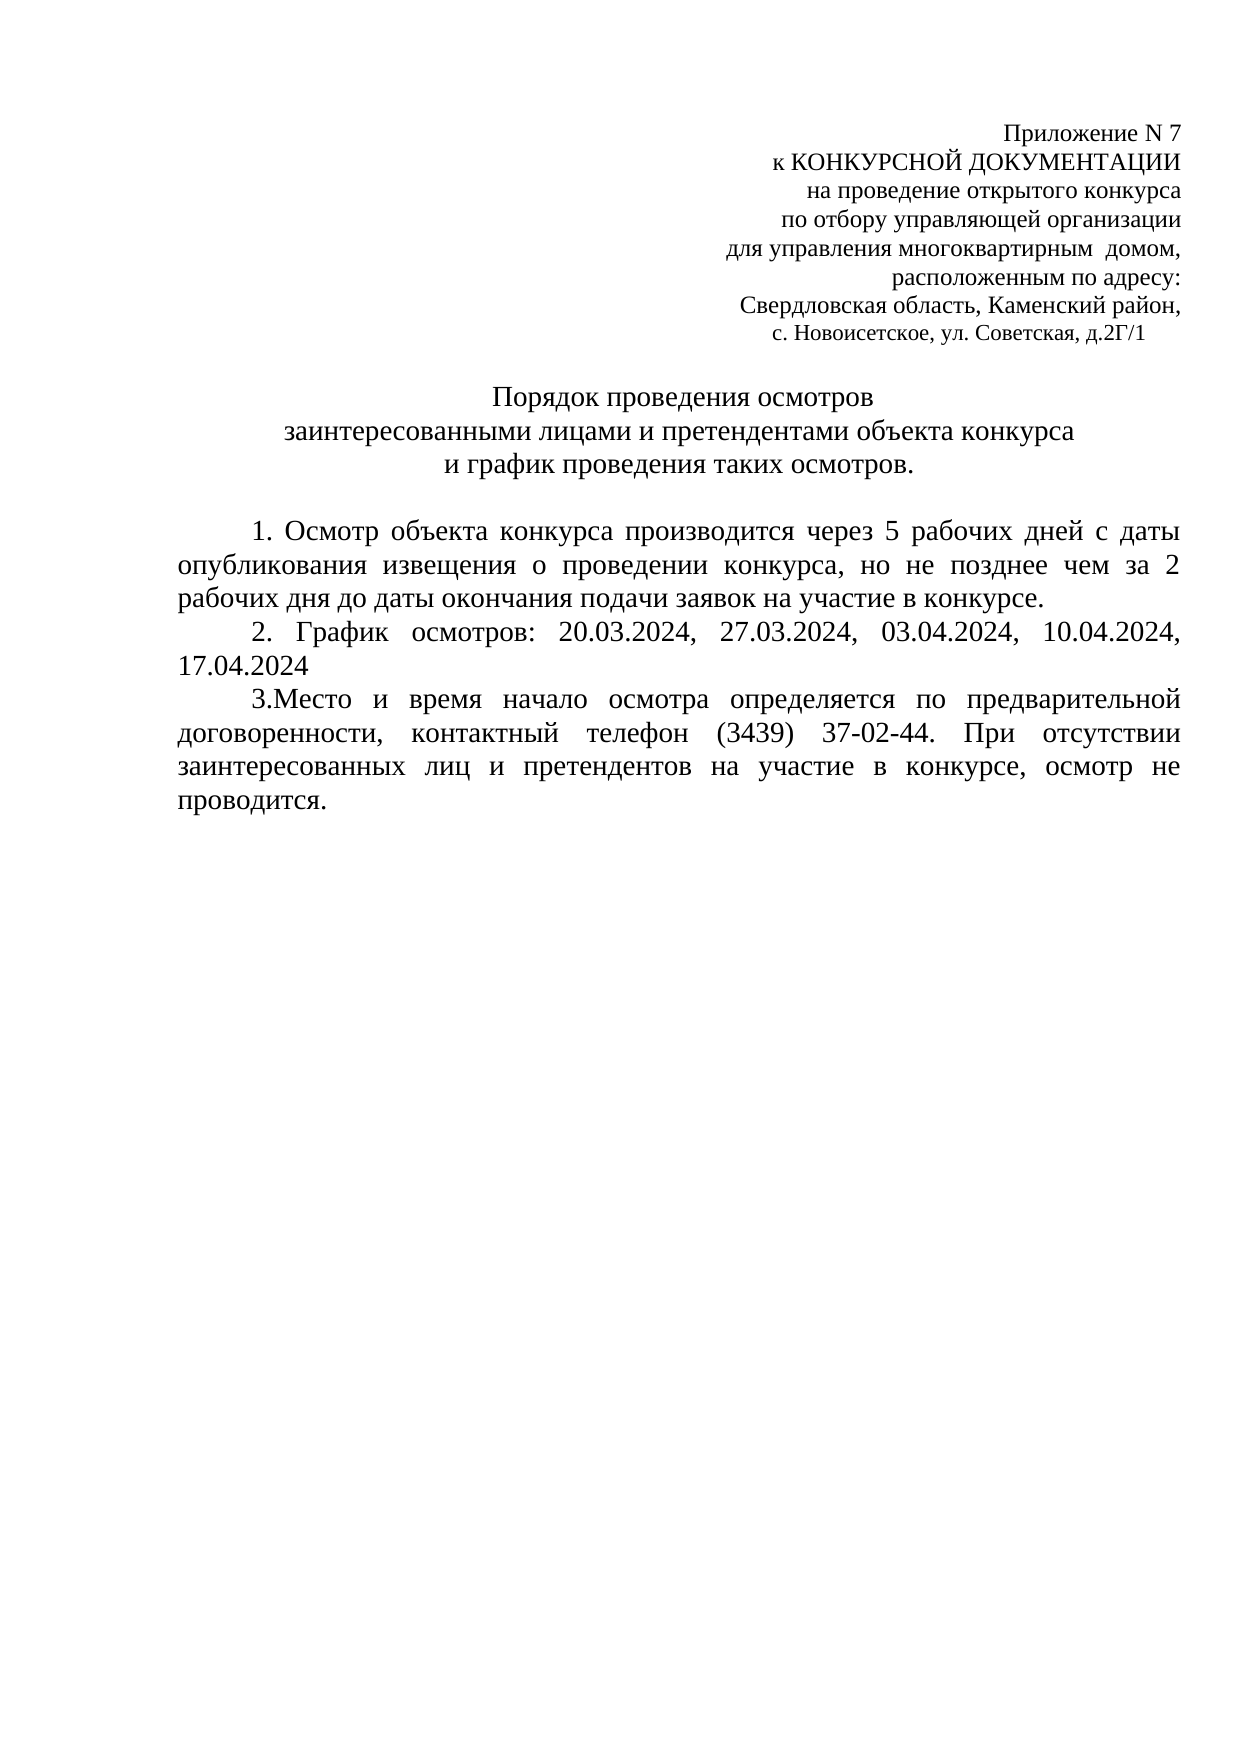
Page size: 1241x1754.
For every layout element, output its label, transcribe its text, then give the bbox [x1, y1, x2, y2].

text заинтересованными лицами и претендентами объекта конкурса [177, 413, 1181, 446]
list по отбору управляющей организации [177, 204, 1181, 233]
text Приложение N 7 [177, 118, 1181, 147]
text 3.Место и время начало осмотра определяется по предварительной договоренности, контактный телефон (3439) 37-02-44. При отсутствии заинтересованных лиц и претендентов на участие в конкурсе, осмотр не проводится. [177, 681, 1181, 815]
text и график проведения таких осмотров. [177, 446, 1181, 480]
text 1. Осмотр объекта конкурса производится через 5 рабочих дней с даты опубликования извещения о проведении конкурса, но не позднее чем за 2 рабочих дня до даты окончания подачи заявок на участие в конкурсе. [177, 513, 1181, 614]
text 2. График осмотров: 20.03.2024, 27.03.2024, 03.04.2024, 10.04.2024, 17.04.2024 [177, 614, 1181, 681]
list Свердловская область, Каменский район, [177, 291, 1181, 319]
list на проведение открытого конкурса [177, 176, 1181, 204]
text к КОНКУРСНОЙ ДОКУМЕНТАЦИИ [177, 147, 1181, 176]
list для управления многоквартирным домом, [177, 233, 1181, 262]
text с. Новоисетское, ул. Советская, д.2Г/1 [177, 319, 1181, 346]
list расположенным по адресу: [177, 262, 1181, 291]
text Порядок проведения осмотров [177, 379, 1181, 413]
